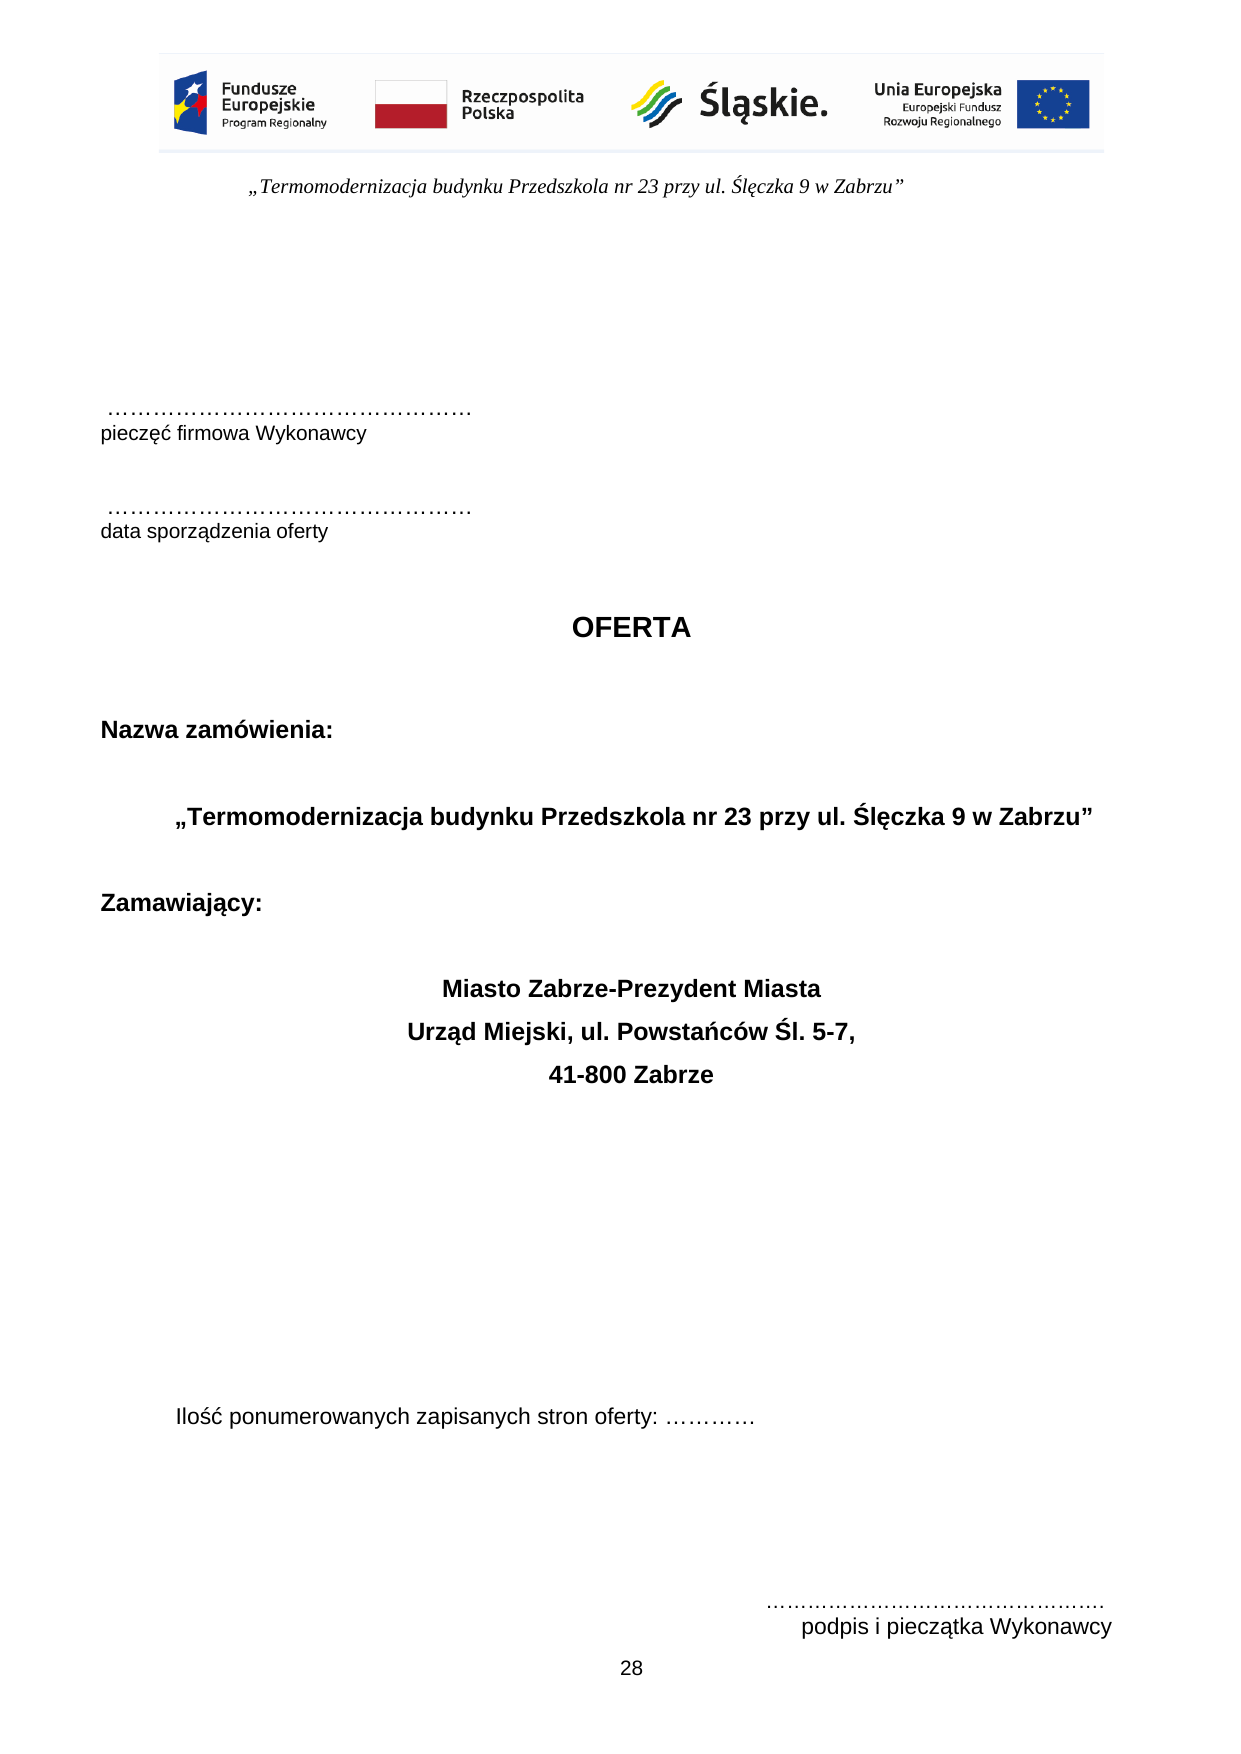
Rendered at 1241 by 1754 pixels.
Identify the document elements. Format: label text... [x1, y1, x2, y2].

text Miasto Zabrze-Prezydent Miasta [100, 974, 1162, 1003]
text „Termomodernizacja budynku Przedszkola nr 23 przy ul. Ślęczka 9 w Zabrzu” [100, 802, 1162, 830]
text podpis i pieczątka Wykonawcy [100, 1613, 1162, 1639]
subtitle OFERTA [100, 610, 1162, 643]
text …………………………………………. [100, 1589, 1162, 1613]
text data sporządzenia oferty [100, 519, 1162, 543]
picture [158, 53, 1105, 153]
text ………………………………………… [100, 394, 1162, 421]
subtitle Ilość ponumerowanych zapisanych stron oferty: ………… [100, 1403, 1162, 1429]
text ………………………………………… [100, 493, 1162, 519]
text 41-800 Zabrze [100, 1060, 1162, 1089]
text Urząd Miejski, ul. Powstańców Śl. 5-7, [100, 1017, 1162, 1046]
text pieczęć firmowa Wykonawcy [100, 421, 1162, 445]
text Nazwa zamówienia: [100, 715, 1170, 744]
text Zamawiający: [100, 888, 1162, 917]
